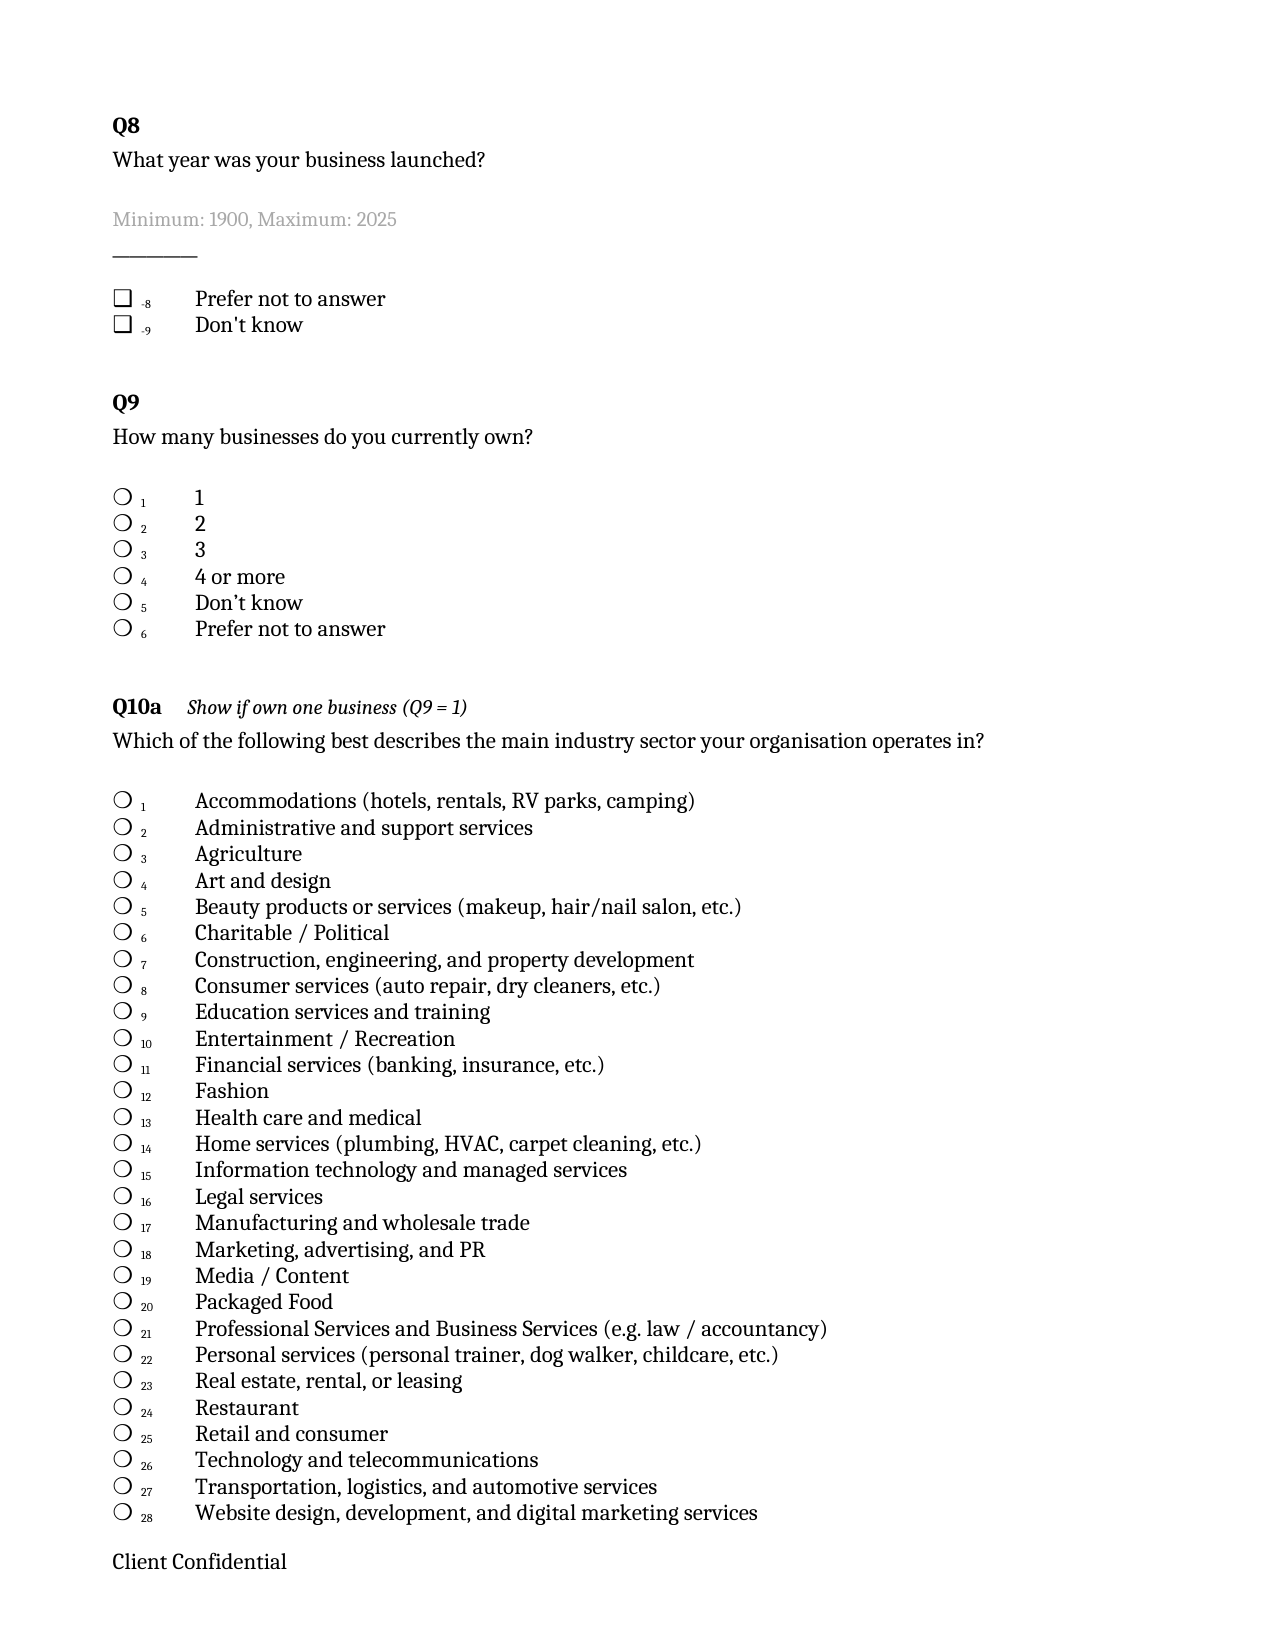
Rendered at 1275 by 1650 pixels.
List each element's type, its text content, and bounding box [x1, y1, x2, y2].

table_cell ❍ 27 [101, 1474, 184, 1500]
table_cell Home services (plumbing, HVAC, carpet cleaning, etc.) [184, 1131, 1151, 1157]
table_cell ❍ 17 [101, 1210, 184, 1236]
table_header 1 [184, 484, 1151, 511]
table_cell Agriculture [184, 841, 1151, 867]
table_cell ❍ 7 [101, 946, 184, 973]
table_cell 3 [184, 537, 1151, 563]
table_cell ❍ 26 [101, 1447, 184, 1473]
table_cell ❍ 5 [101, 894, 184, 920]
table_cell Administrative and support services [184, 815, 1151, 841]
table_cell Charitable / Political [184, 920, 1151, 946]
table_cell ❑ -9 [101, 312, 184, 338]
table_cell Technology and telecommunications [184, 1447, 1151, 1473]
table_cell ❍ 19 [101, 1263, 184, 1289]
table_header Accommodations (hotels, rentals, RV parks, camping) [184, 788, 1151, 815]
table_cell ❍ 16 [101, 1184, 184, 1210]
table_cell Media / Content [184, 1263, 1151, 1289]
table_cell ❍ 2 [101, 511, 184, 537]
table_cell ❍ 8 [101, 973, 184, 999]
table_cell ❍ 12 [101, 1078, 184, 1104]
table_cell Art and design [184, 868, 1151, 894]
table_cell Entertainment / Recreation [184, 1026, 1151, 1052]
table_cell Prefer not to answer [184, 616, 1151, 642]
table_cell ❍ 22 [101, 1342, 184, 1368]
table_cell ❍ 25 [101, 1421, 184, 1447]
table_cell Education services and training [184, 999, 1151, 1026]
text How many businesses do you currently own? [112, 424, 1162, 481]
table_cell ❍ 18 [101, 1236, 184, 1263]
table_cell Marketing, advertising, and PR [184, 1236, 1151, 1263]
table_cell ❍ 6 [101, 920, 184, 946]
table_cell ❍ 9 [101, 999, 184, 1026]
table_cell 4 or more [184, 564, 1151, 590]
table_cell Fashion [184, 1078, 1151, 1104]
table_cell ❍ 14 [101, 1131, 184, 1157]
text Q10a Show if own one business (Q9 = 1) [112, 693, 1162, 720]
text Q9 [112, 389, 1162, 416]
table_cell Personal services (personal trainer, dog walker, childcare, etc.) [184, 1342, 1151, 1368]
table_cell ❍ 21 [101, 1315, 184, 1342]
table_cell Transportation, logistics, and automotive services [184, 1474, 1151, 1500]
table_cell ❍ 5 [101, 590, 184, 616]
text Which of the following best describes the main industry sector your organisation operates in? [112, 728, 1162, 784]
table_cell ❍ 28 [101, 1500, 184, 1526]
table_cell ❍ 20 [101, 1289, 184, 1315]
table_cell Professional Services and Business Services (e.g. law / accountancy) [184, 1315, 1151, 1342]
table_cell ❍ 24 [101, 1395, 184, 1421]
table_cell Real estate, rental, or leasing [184, 1368, 1151, 1394]
table_cell Retail and consumer [184, 1421, 1151, 1447]
table_cell ❍ 3 [101, 841, 184, 867]
table_header ❑ -8 [101, 286, 184, 312]
table_header ❍ 1 [101, 484, 184, 511]
text Minimum: 1900, Maximum: 2025 [112, 207, 1162, 231]
table_cell Information technology and managed services [184, 1157, 1151, 1184]
table_cell ❍ 13 [101, 1105, 184, 1131]
table_cell Website design, development, and digital marketing services [184, 1500, 1151, 1526]
table_header ❍ 1 [101, 788, 184, 815]
table_cell Health care and medical [184, 1105, 1151, 1131]
text __________ [112, 235, 1162, 261]
table_cell Consumer services (auto repair, dry cleaners, etc.) [184, 973, 1151, 999]
table_cell ❍ 15 [101, 1157, 184, 1184]
table_cell ❍ 2 [101, 815, 184, 841]
table_cell Packaged Food [184, 1289, 1151, 1315]
table_cell Legal services [184, 1184, 1151, 1210]
table_cell ❍ 10 [101, 1026, 184, 1052]
table_cell Restaurant [184, 1395, 1151, 1421]
table_cell Beauty products or services (makeup, hair/nail salon, etc.) [184, 894, 1151, 920]
table_cell Construction, engineering, and property development [184, 946, 1151, 973]
table_cell ❍ 3 [101, 537, 184, 563]
table_cell ❍ 4 [101, 564, 184, 590]
table_cell ❍ 4 [101, 868, 184, 894]
text Q8 [112, 112, 1162, 139]
table_cell Don’t know [184, 590, 1151, 616]
table_header Prefer not to answer [184, 286, 1151, 312]
table_cell ❍ 11 [101, 1052, 184, 1078]
table_cell Don't know [184, 312, 1151, 338]
table_cell Financial services (banking, insurance, etc.) [184, 1052, 1151, 1078]
table_cell Manufacturing and wholesale trade [184, 1210, 1151, 1236]
table_cell 2 [184, 511, 1151, 537]
text What year was your business launched? [112, 147, 1162, 203]
table_cell ❍ 6 [101, 616, 184, 642]
table_cell ❍ 23 [101, 1368, 184, 1394]
